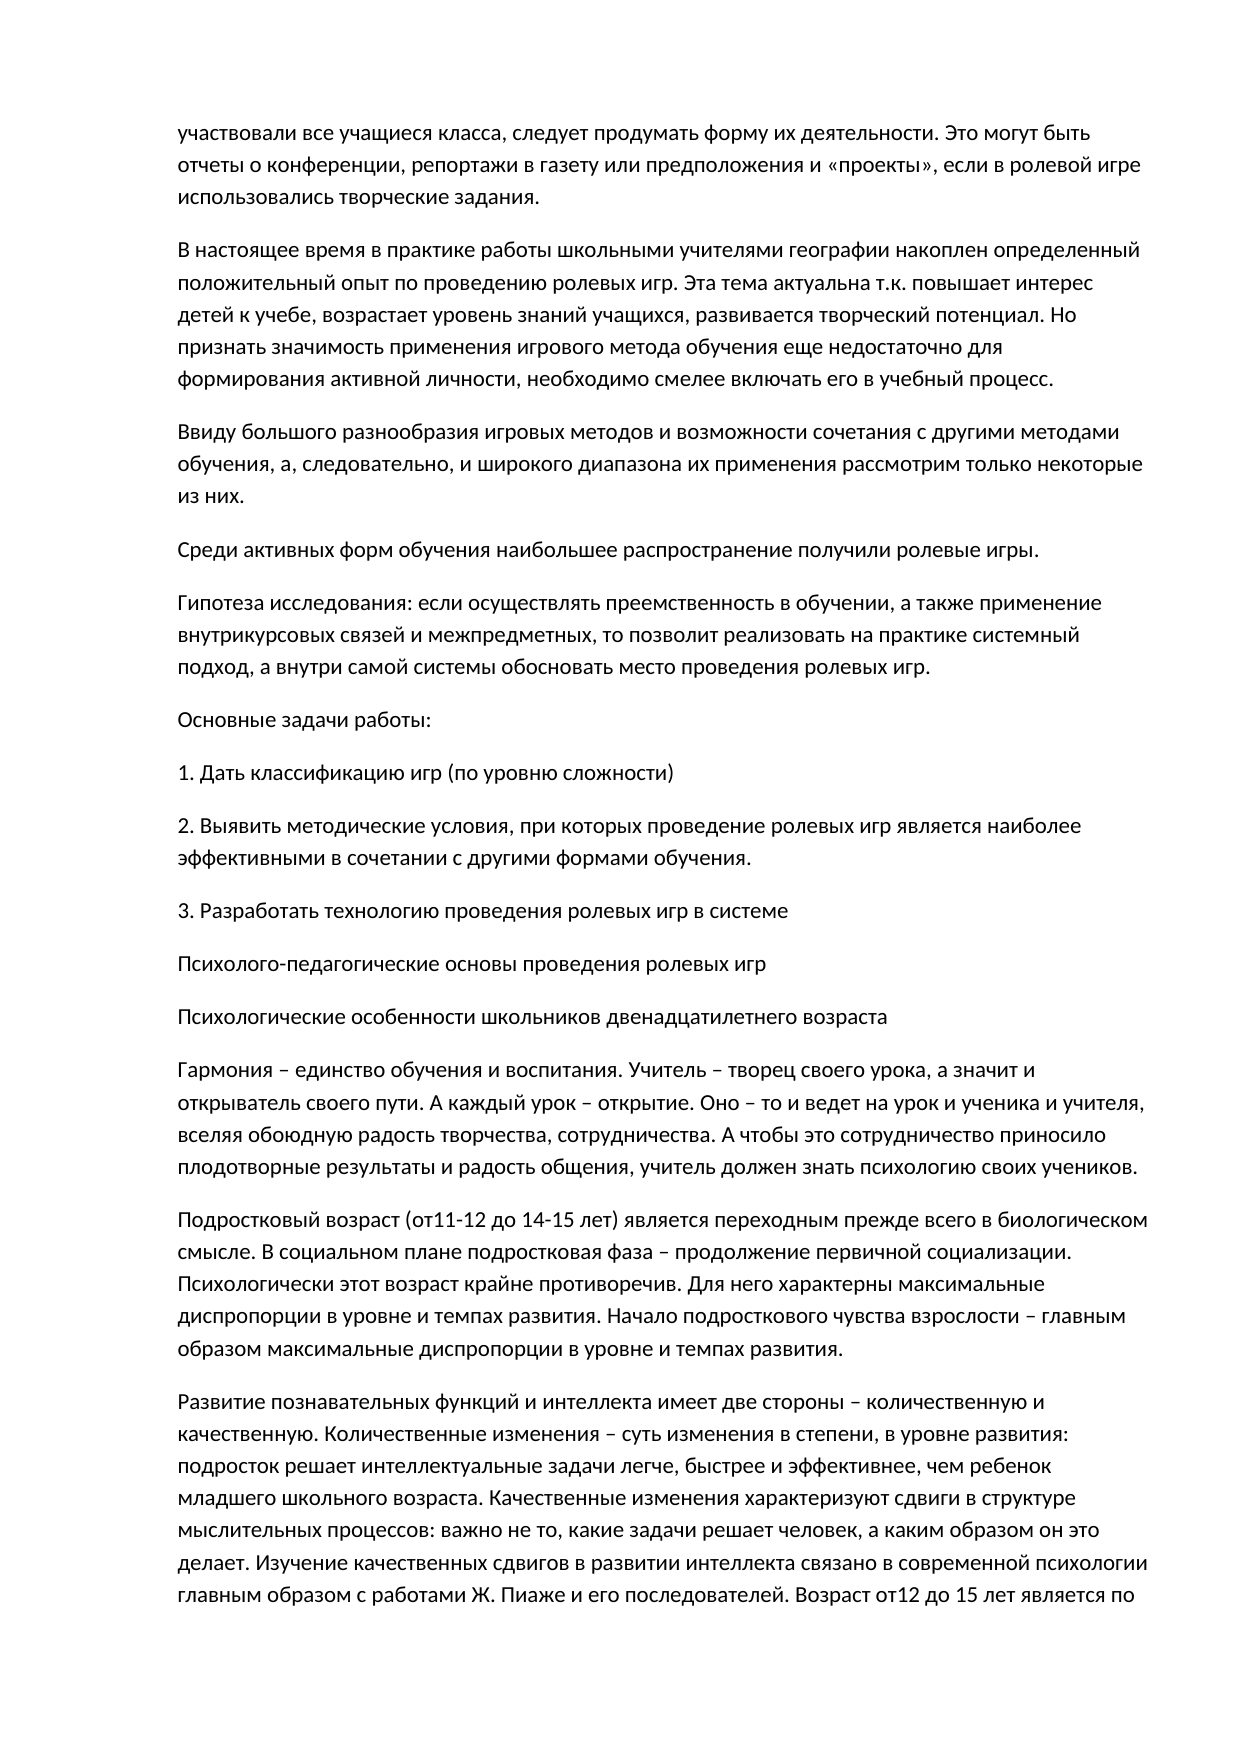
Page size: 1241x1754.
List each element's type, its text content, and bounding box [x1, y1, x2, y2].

text 2. Выявить методические условия, при которых проведение ролевых игр является наиболее эффективными в сочетании с другими формами обучения. [177, 811, 1152, 871]
text В настоящее время в практике работы школьными учителями географии накоплен определенный положительный опыт по проведению ролевых игр. Эта тема актуальна т.к. повышает интерес детей к учебе, возрастает уровень знаний учащихся, развивается творческий потенциал. Но признать значимость применения игрового метода обучения еще недостаточно для формирования активной личности, необходимо смелее включать его в учебный процесс. [177, 236, 1152, 392]
text Психологические особенности школьников двенадцатилетнего возраста [177, 1002, 1152, 1030]
text 1. Дать классификацию игр (по уровню сложности) [177, 758, 1152, 786]
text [177, 1387, 1152, 1608]
text Гипотеза исследования: если осуществлять преемственность в обучении, а также применение внутрикурсовых связей и межпредметных, то позволит реализовать на практике системный подход, а внутри самой системы обосновать место проведения ролевых игр. [177, 588, 1152, 680]
text Гармония – единство обучения и воспитания. Учитель – творец своего урока, а значит и открыватель своего пути. А каждый урок – открытие. Оно – то и ведет на урок и ученика и учителя, вселяя обоюдную радость творчества, сотрудничества. А чтобы это сотрудничество приносило плодотворные результаты и радость общения, учитель должен знать психологию своих учеников. [177, 1055, 1152, 1180]
text Основные задачи работы: [177, 705, 1152, 733]
text Психолого-педагогические основы проведения ролевых игр [177, 949, 1152, 977]
text Ввиду большого разнообразия игровых методов и возможности сочетания с другими методами обучения, а, следовательно, и широкого диапазона их применения рассмотрим только некоторые из них. [177, 417, 1152, 510]
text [177, 118, 1152, 211]
text Среди активных форм обучения наибольшее распространение получили ролевые игры. [177, 535, 1152, 563]
text 3. Разработать технологию проведения ролевых игр в системе [177, 896, 1152, 924]
text Подростковый возраст (от11-12 до 14-15 лет) является переходным прежде всего в биологическом смысле. В социальном плане подростковая фаза – продолжение первичной социализации. Психологически этот возраст крайне противоречив. Для него характерны максимальные диспропорции в уровне и темпах развития. Начало подросткового чувства взрослости – главным образом максимальные диспропорции в уровне и темпах развития. [177, 1205, 1152, 1362]
